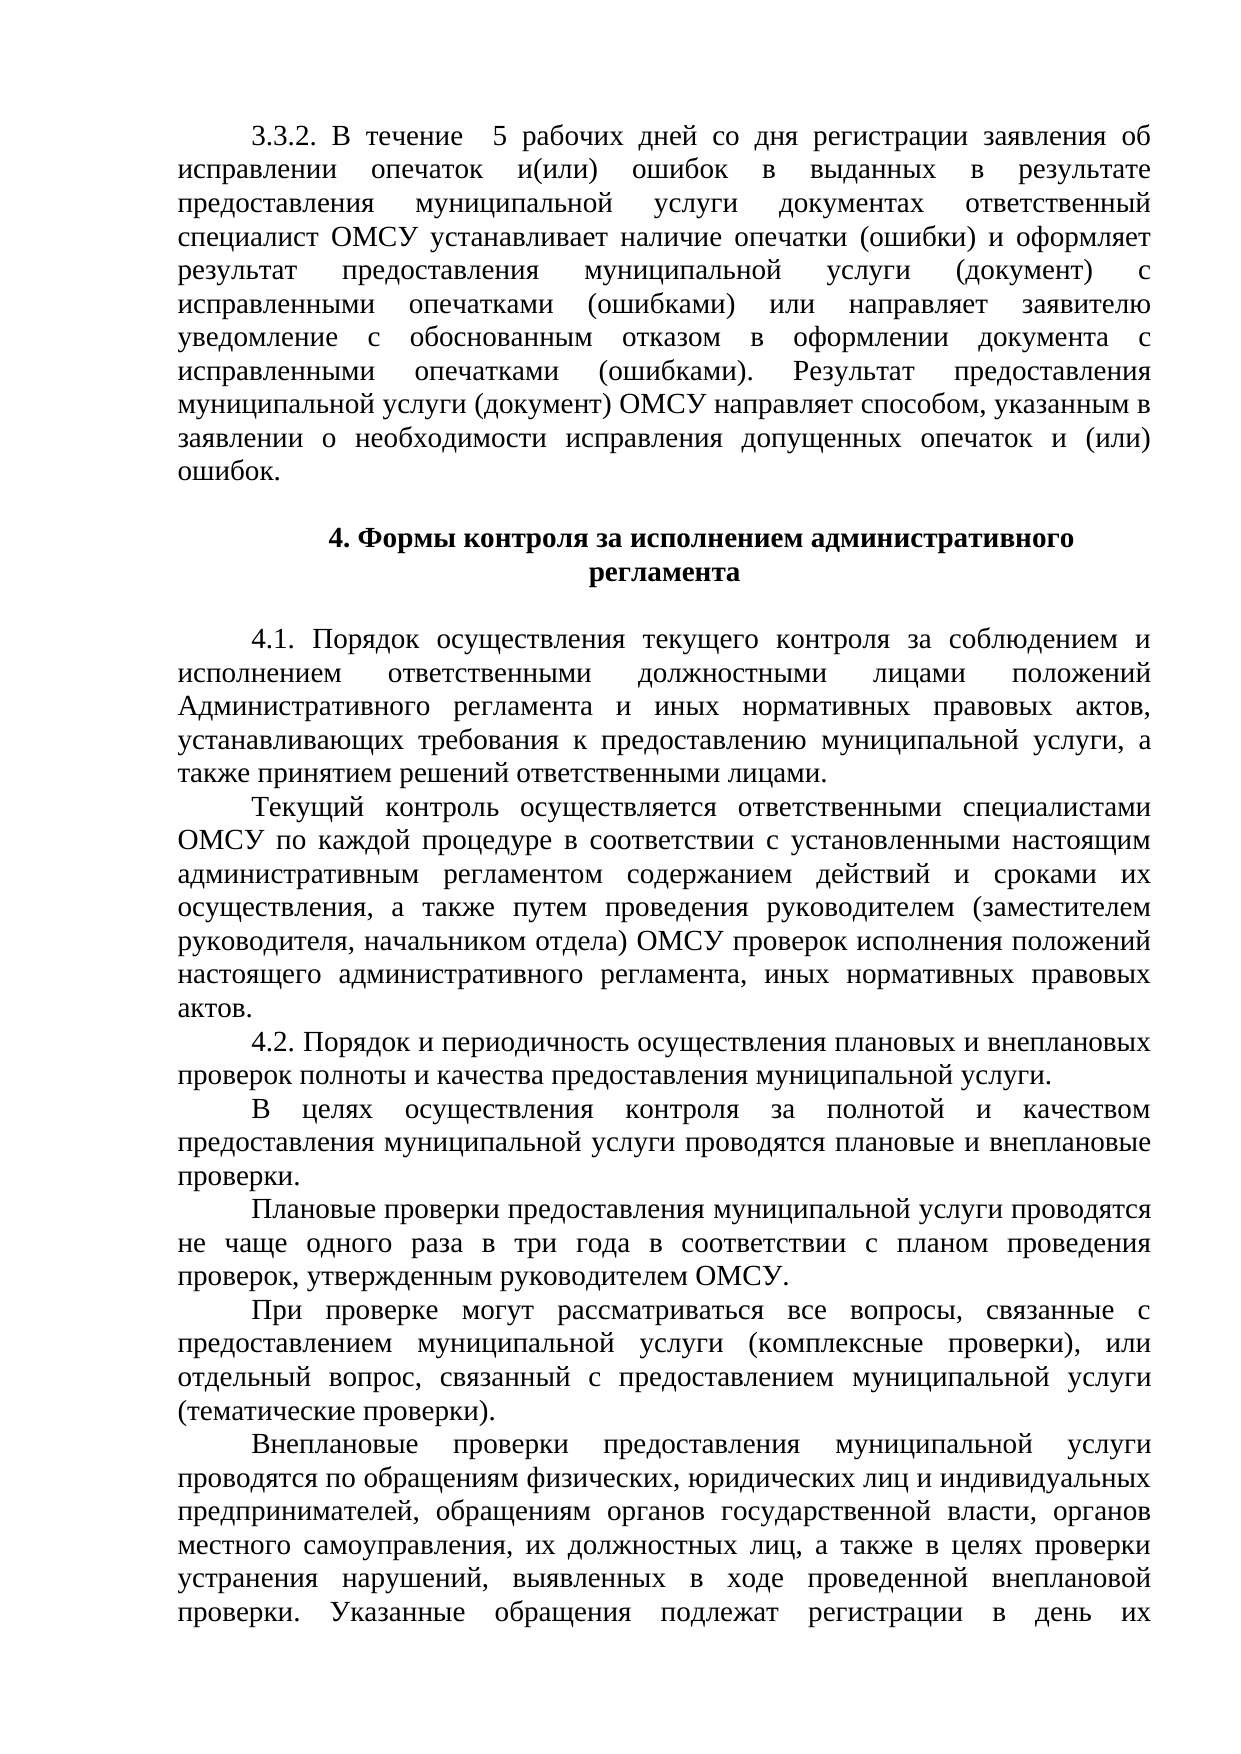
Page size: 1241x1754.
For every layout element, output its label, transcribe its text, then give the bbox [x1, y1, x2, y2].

text 4. Формы контроля за исполнением административного регламента [177, 521, 1152, 588]
text Плановые проверки предоставления муниципальной услуги проводятся не чаще одного раза в три года в соответствии с планом проведения проверок, утвержденным руководителем ОМСУ. [177, 1191, 1152, 1292]
text 4.2. Порядок и периодичность осуществления плановых и внеплановых проверок полноты и качества предоставления муниципальной услуги. [177, 1024, 1152, 1091]
text При проверке могут рассматриваться все вопросы, связанные с предоставлением муниципальной услуги (комплексные проверки), или отдельный вопрос, связанный с предоставлением муниципальной услуги (тематические проверки). [177, 1292, 1152, 1426]
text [177, 1426, 1152, 1627]
text В целях осуществления контроля за полнотой и качеством предоставления муниципальной услуги проводятся плановые и внеплановые проверки. [177, 1091, 1152, 1191]
text Текущий контроль осуществляется ответственными специалистами ОМСУ по каждой процедуре в соответствии с установленными настоящим административным регламентом содержанием действий и сроками их осуществления, а также путем проведения руководителем (заместителем руководителя, начальником отдела) ОМСУ проверок исполнения положений настоящего административного регламента, иных нормативных правовых актов. [177, 789, 1152, 1024]
text 3.3.2. В течение 5 рабочих дней со дня регистрации заявления об исправлении опечаток и(или) ошибок в выданных в результате предоставления муниципальной услуги документах ответственный специалист ОМСУ устанавливает наличие опечатки (ошибки) и оформляет результат предоставления муниципальной услуги (документ) с исправленными опечатками (ошибками) или направляет заявителю уведомление с обоснованным отказом в оформлении документа с исправленными опечатками (ошибками). Результат предоставления муниципальной услуги (документ) ОМСУ направляет способом, указанным в заявлении о необходимости исправления допущенных опечаток и (или) ошибок. [177, 118, 1152, 487]
text 4.1. Порядок осуществления текущего контроля за соблюдением и исполнением ответственными должностными лицами положений Административного регламента и иных нормативных правовых актов, устанавливающих требования к предоставлению муниципальной услуги, а также принятием решений ответственными лицами. [177, 621, 1152, 789]
